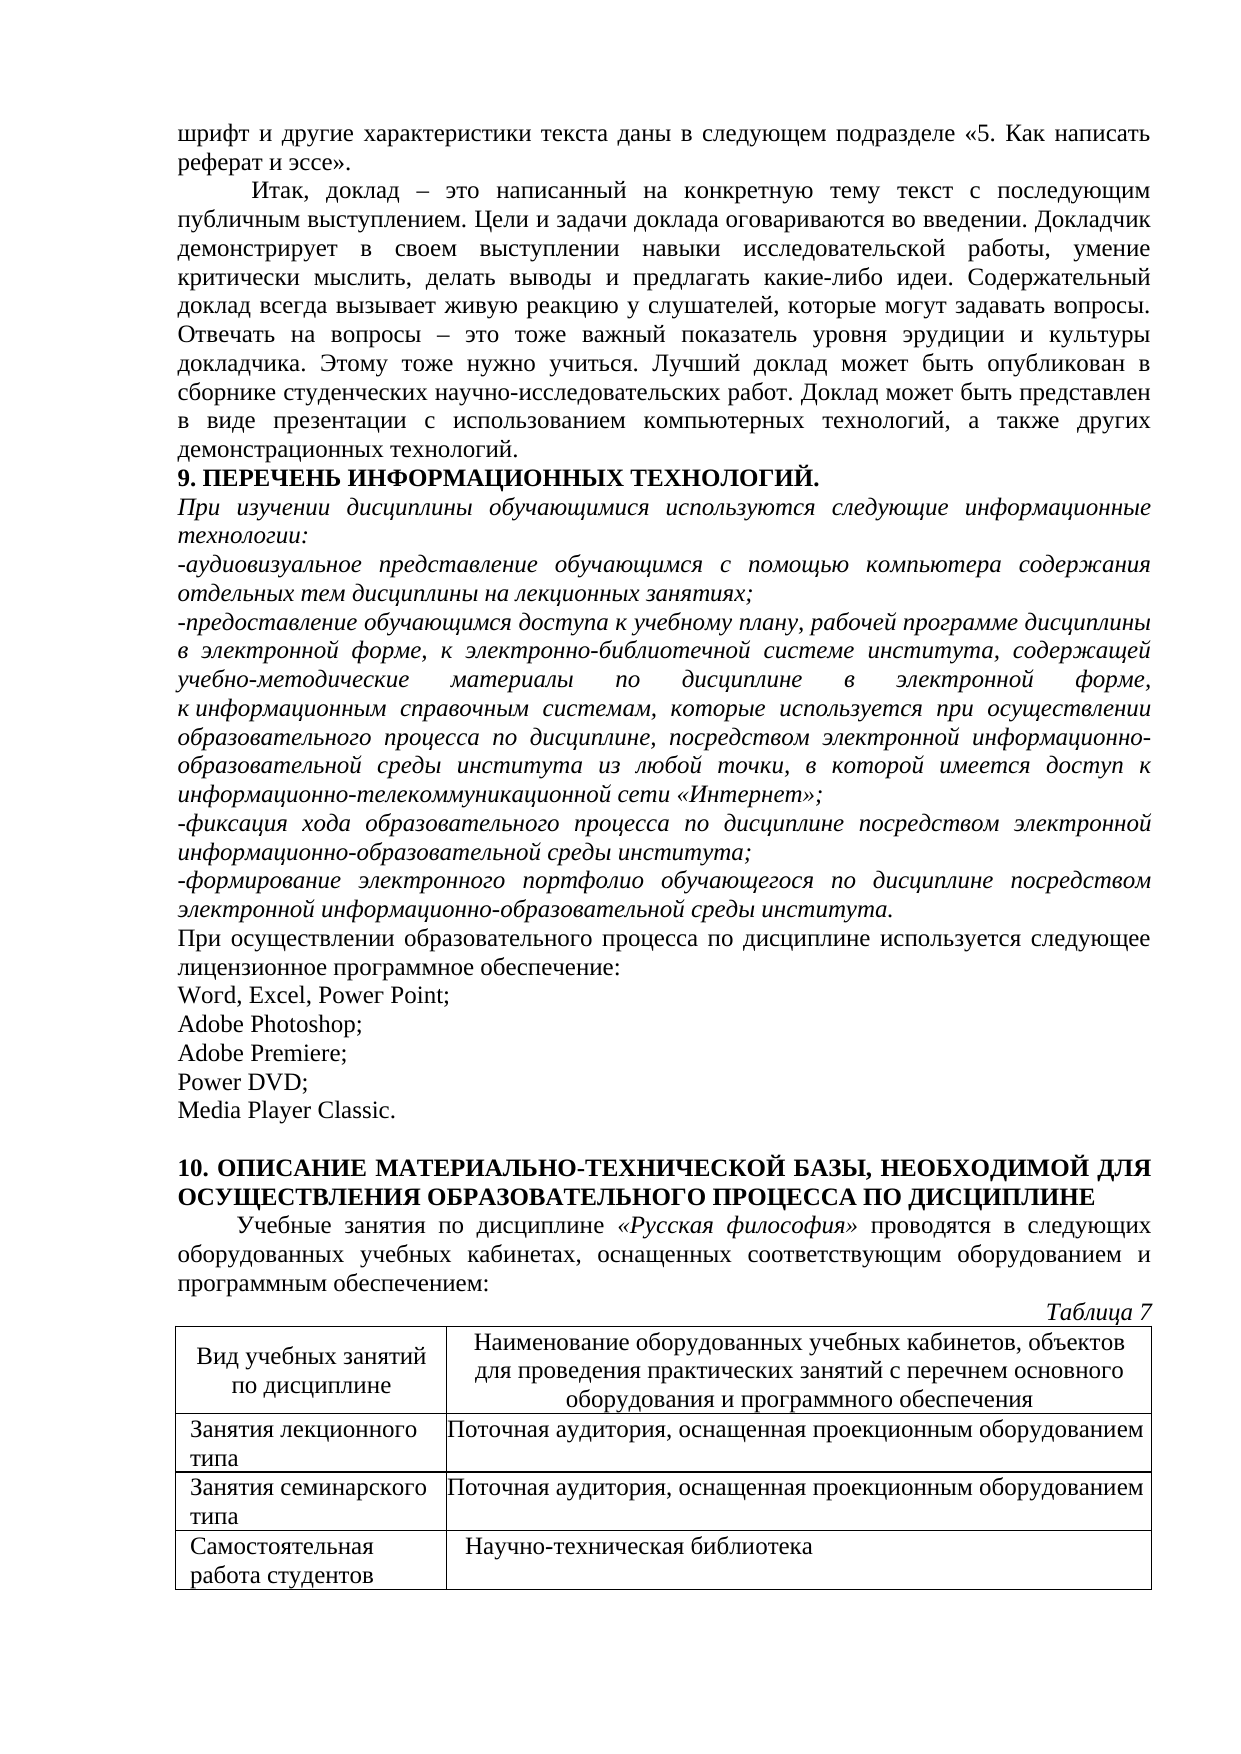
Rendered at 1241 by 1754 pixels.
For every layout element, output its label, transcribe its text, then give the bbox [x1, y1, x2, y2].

text Adobe Photoshop; [177, 1009, 1152, 1038]
table_cell Поточная аудитория, оснащенная проекционным оборудованием [447, 1414, 1151, 1471]
text Таблица 7 [177, 1297, 1152, 1326]
text При осуществлении образовательного процесса по дисциплине используется следующее лицензионное программное обеспечение: [177, 923, 1152, 981]
text -фиксация хода образовательного процесса по дисциплине посредством электронной информационно-образовательной среды института; [177, 808, 1152, 866]
table_header Вид учебных занятий по дисциплине [176, 1327, 446, 1413]
text -формирование электронного портфолио обучающегося по дисциплине посредством электронной информационно-образовательной среды института. [177, 866, 1152, 923]
text Adobe Premiere; [177, 1038, 1152, 1067]
text Учебные занятия по дисциплине «Русская философия» проводятся в следующих оборудованных учебных кабинетах, оснащенных соответствующим оборудованием и программным обеспечением: [177, 1211, 1152, 1297]
text Wогd, Ехсеl, Powег Роint; [177, 981, 1152, 1009]
table_header Наименование оборудованных учебных кабинетов, объектов для проведения практических занятий с перечнем основного оборудования и программного обеспечения [447, 1327, 1151, 1413]
text -аудиовизуальное представление обучающимся с помощью компьютера содержания отдельных тем дисциплины на лекционных занятиях; [177, 549, 1152, 607]
text 9. ПЕРЕЧЕНЬ ИНФОРМАЦИОННЫХ ТЕХНОЛОГИЙ. [177, 463, 1152, 492]
table_cell Самостоятельная работа студентов [176, 1531, 446, 1588]
text 10. ОПИСАНИЕ МАТЕРИАЛЬНО-ТЕХНИЧЕСКОЙ БАЗЫ, НЕОБХОДИМОЙ ДЛЯ ОСУЩЕСТВЛЕНИЯ ОБРАЗОВАТЕЛЬНОГО ПРОЦЕССА ПО ДИСЦИПЛИНЕ [177, 1153, 1152, 1211]
table_cell Научно-техническая библиотека [447, 1531, 1151, 1588]
table_cell Поточная аудитория, оснащенная проекционным оборудованием [447, 1473, 1151, 1530]
text Итак, доклад – это написанный на конкретную тему текст с последующим публичным выступлением. Цели и задачи доклада оговариваются во введении. Докладчик демонстрирует в своем выступлении навыки исследовательской работы, умение критически мыслить, делать выводы и предлагать какие-либо идеи. Содержательный доклад всегда вызывает живую реакцию у слушателей, которые могут задавать вопросы. Отвечать на вопросы – это тоже важный показатель уровня эрудиции и культуры докладчика. Этому тоже нужно учиться. Лучший доклад может быть опубликован в сборнике студенческих научно-исследовательских работ. Доклад может быть представлен в виде презентации с использованием компьютерных технологий, а также других демонстрационных технологий. [177, 176, 1152, 463]
text Power DVD; [177, 1067, 1152, 1096]
table_cell Занятия лекционного типа [176, 1414, 446, 1471]
text При изучении дисциплины обучающимися используются следующие информационные технологии: [177, 492, 1152, 549]
text -предоставление обучающимся доступа к учебному плану, рабочей программе дисциплины в электронной форме, к электронно-библиотечной системе института, содержащей учебно-методические материалы по дисциплине в электронной форме, к информационным справочным системам, которые используется при осуществлении образовательного процесса по дисциплине, посредством электронной информационно-образовательной среды института из любой точки, в которой имеется доступ к информационно-телекоммуникационной сети «Интернет»; [177, 607, 1152, 808]
text Media Player Classic. [177, 1096, 1152, 1124]
table_cell Занятия семинарского типа [176, 1473, 446, 1530]
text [177, 118, 1152, 176]
